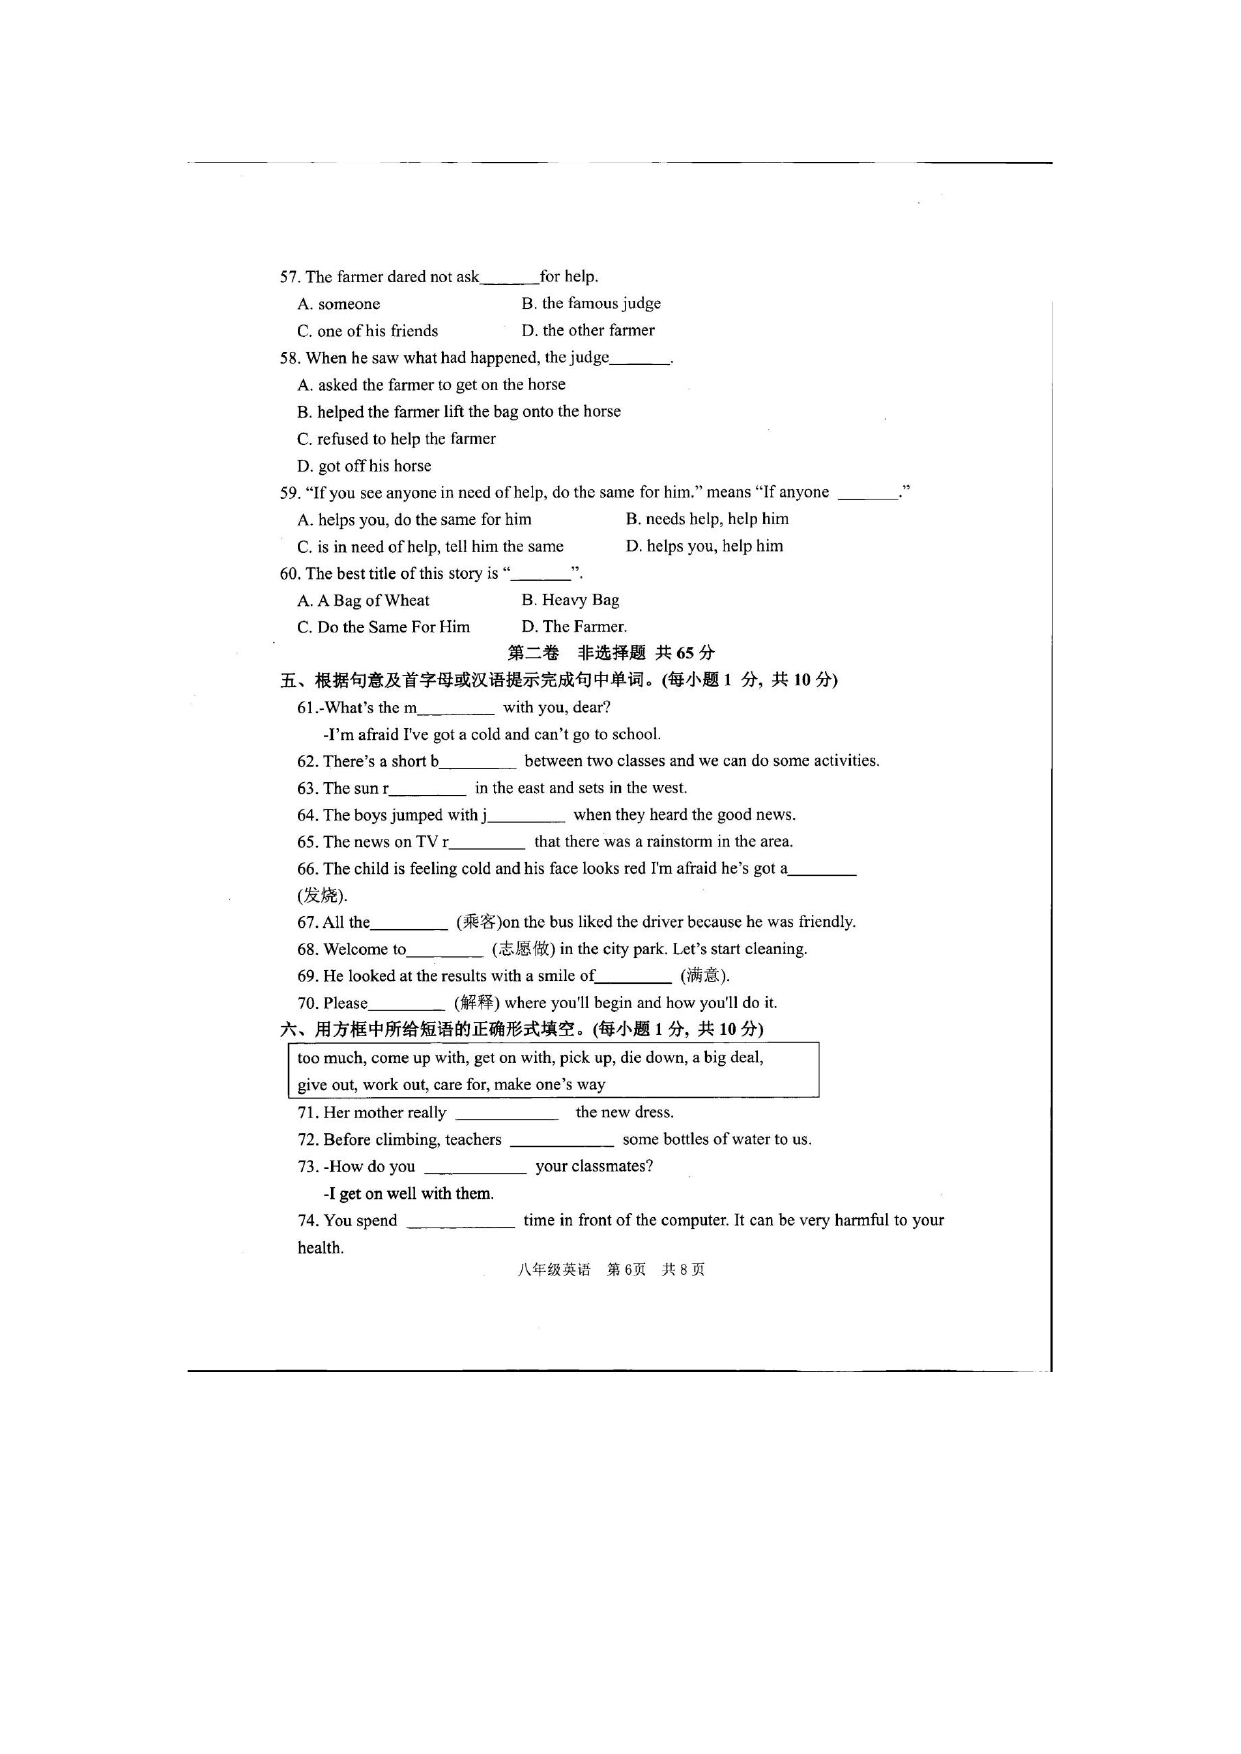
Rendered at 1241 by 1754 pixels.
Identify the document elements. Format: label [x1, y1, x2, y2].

picture [187, 162, 1053, 1372]
